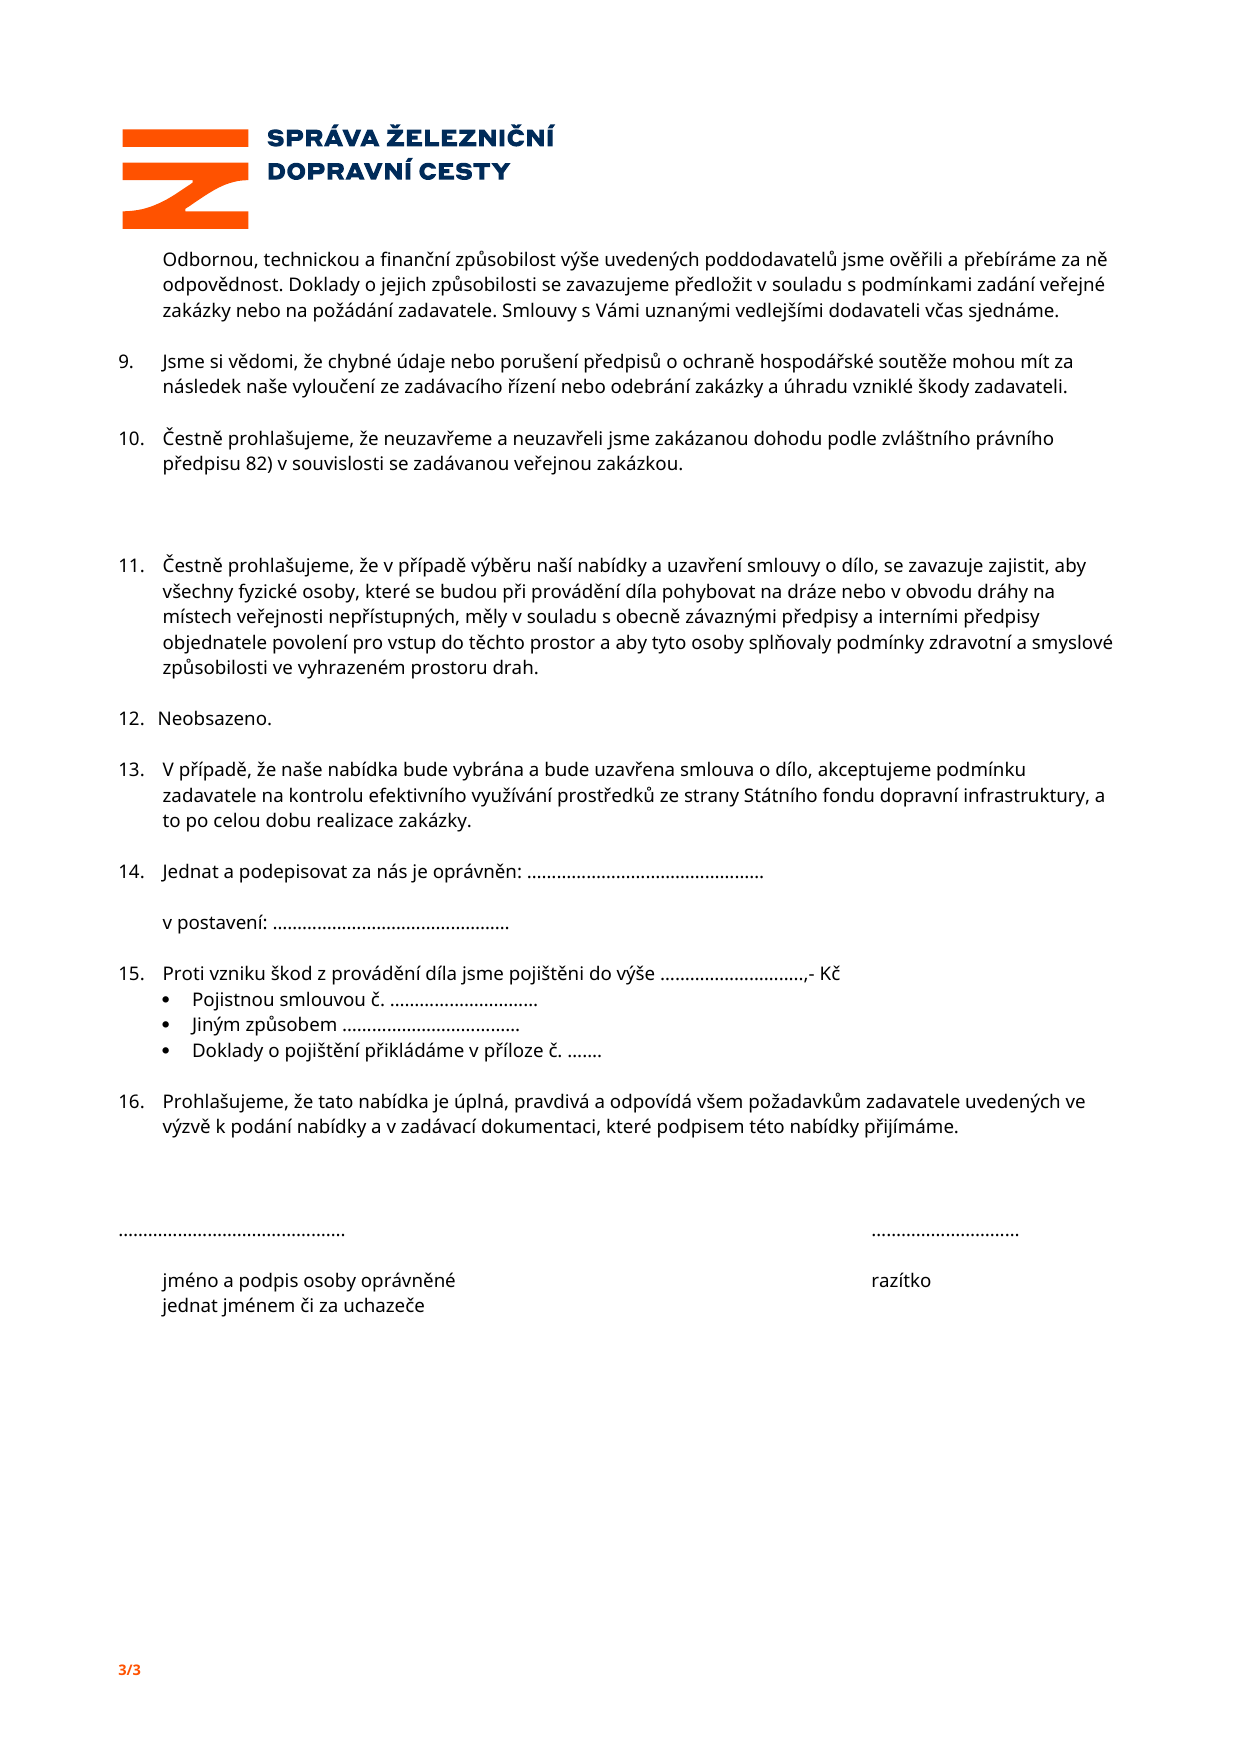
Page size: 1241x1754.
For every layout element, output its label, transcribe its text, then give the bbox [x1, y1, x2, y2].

text jednat jménem či za uchazeče [118, 1292, 1122, 1318]
list Proti vzniku škod z provádění díla jsme pojištěni do výše ………………………..,- Kč [118, 961, 1122, 986]
text ………………………………………. ………………………… [118, 1216, 1122, 1241]
list Doklady o pojištění přikládáme v příloze č. ……. [162, 1037, 1122, 1063]
list Neobsazeno. [118, 706, 1122, 731]
list V případě, že naše nabídka bude vybrána a bude uzavřena smlouva o dílo, akceptujeme podmínku zadavatele na kontrolu efektivního využívání prostředků ze strany Státního fondu dopravní infrastruktury, a to po celou dobu realizace zakázky. [118, 757, 1122, 833]
list Čestně prohlašujeme, že v případě výběru naší nabídky a uzavření smlouvy o dílo, se zavazuje zajistit, aby všechny fyzické osoby, které se budou při provádění díla pohybovat na dráze nebo v obvodu dráhy na místech veřejnosti nepřístupných, měly v souladu s obecně závaznými předpisy a interními předpisy objednatele povolení pro vstup do těchto prostor a aby tyto osoby splňovaly podmínky zdravotní a smyslové způsobilosti ve vyhrazeném prostoru drah. [118, 552, 1122, 680]
list Jiným způsobem ……………………………… [162, 1012, 1122, 1037]
text v postavení: ………………………………………… [162, 910, 1122, 935]
list Jsme si vědomi, že chybné údaje nebo porušení předpisů o ochraně hospodářské soutěže mohou mít za následek naše vyloučení ze zadávacího řízení nebo odebrání zakázky a úhradu vzniklé škody zadavateli. [118, 348, 1122, 399]
list Čestně prohlašujeme, že neuzavřeme a neuzavřeli jsme zakázanou dohodu podle zvláštního právního předpisu 82) v souvislosti se zadávanou veřejnou zakázkou. [118, 425, 1122, 476]
text jméno a podpis osoby oprávněné razítko [118, 1267, 1122, 1292]
list Prohlašujeme, že tato nabídka je úplná, pravdivá a odpovídá všem požadavkům zadavatele uvedených ve výzvě k podání nabídky a v zadávací dokumentaci, které podpisem této nabídky přijímáme. [118, 1088, 1122, 1139]
list Jednat a podepisovat za nás je oprávněn: ………………………………………… [118, 859, 1122, 884]
list Pojistnou smlouvou č. ………………………… [162, 986, 1122, 1012]
text Odbornou, technickou a finanční způsobilost výše uvedených poddodavatelů jsme ověřili a přebíráme za ně odpovědnost. Doklady o jejich způsobilosti se zavazujeme předložit v souladu s podmínkami zadání veřejné zakázky nebo na požádání zadavatele. Smlouvy s Vámi uznanými vedlejšími dodavateli včas sjednáme. [162, 246, 1122, 323]
